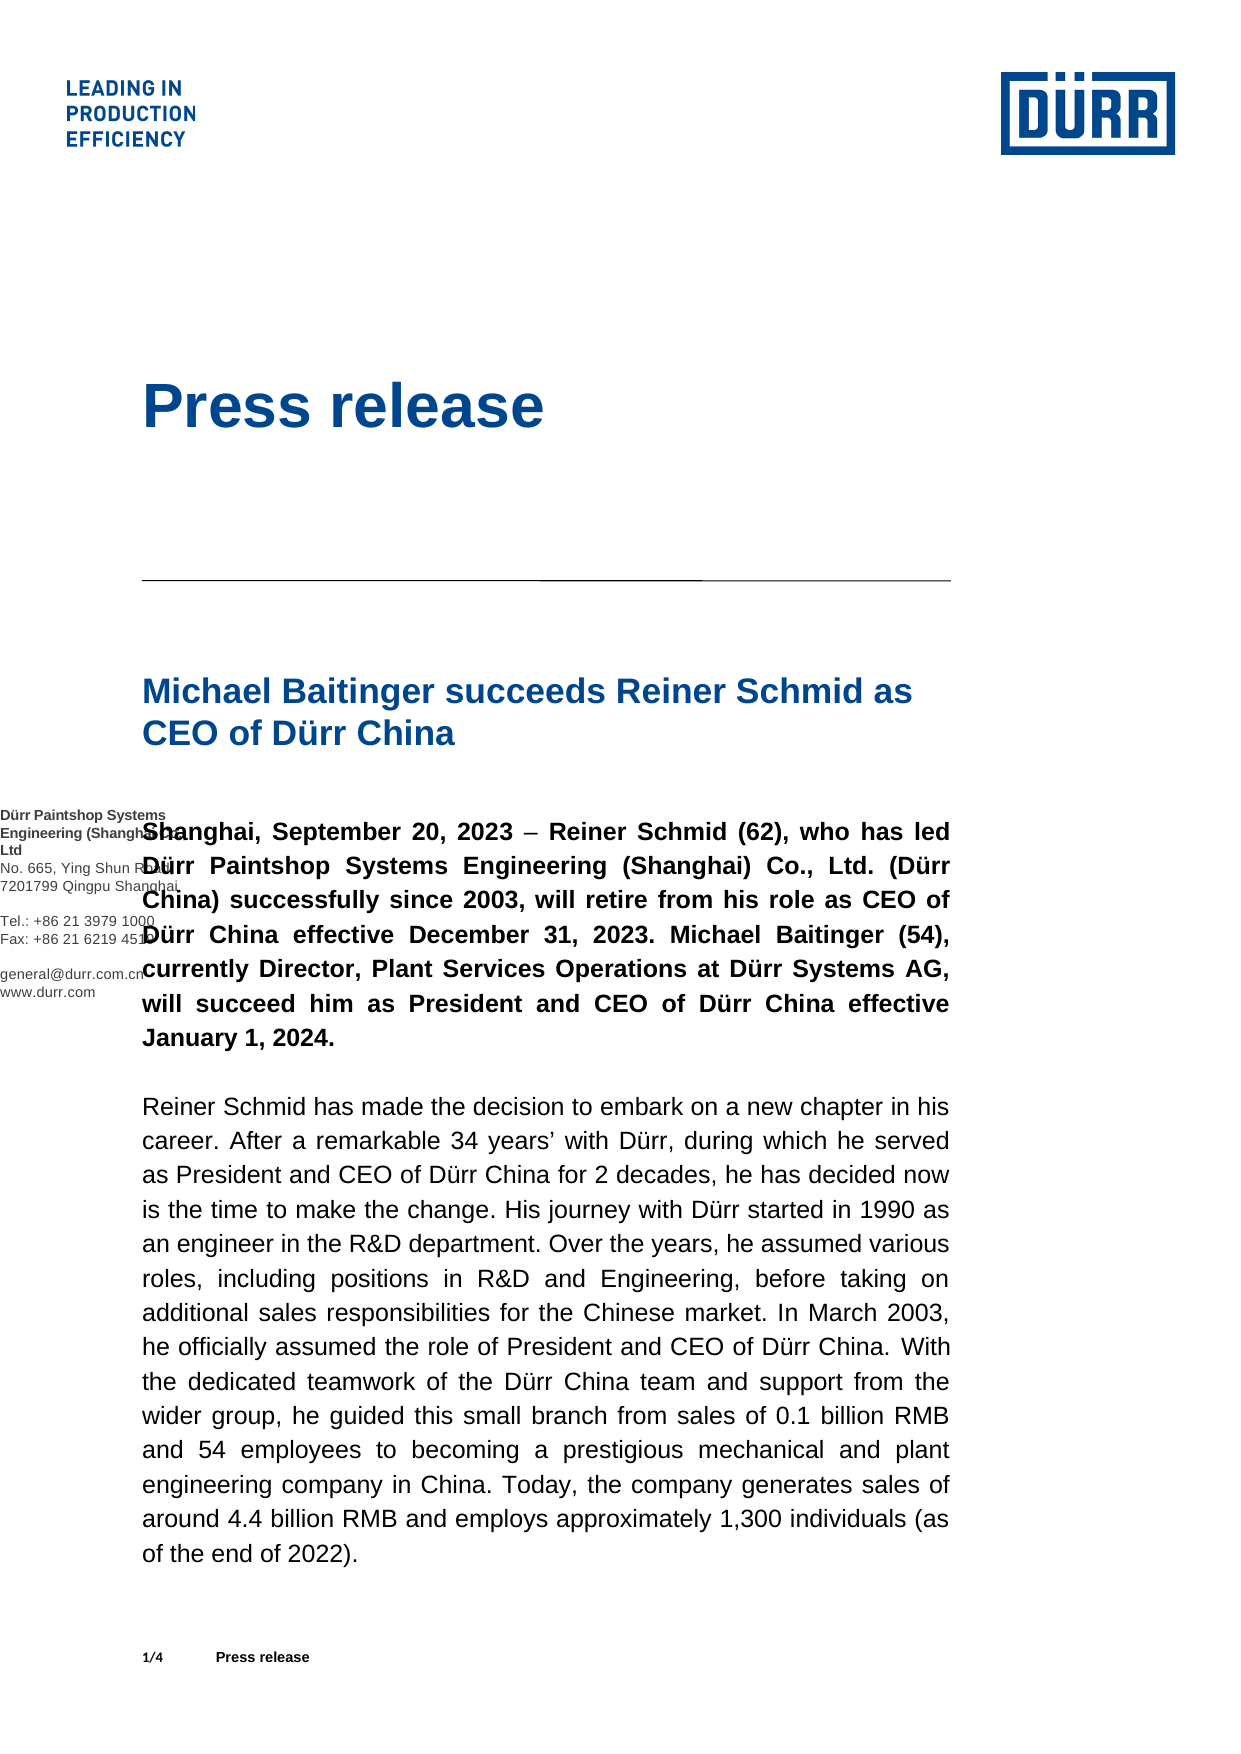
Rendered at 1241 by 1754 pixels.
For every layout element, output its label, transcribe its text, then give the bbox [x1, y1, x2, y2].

text Press release [142, 366, 951, 441]
picture [1001, 72, 1175, 155]
text Reiner Schmid has made the decision to embark on a new chapter in his career. After a remarkable 34 years’ with Dürr, during which he served as President and CEO of Dürr China for 2 decades, he has decided now is the time to make the change. His journey with Dürr started in 1990 as an engineer in the R&D department. Over the years, he assumed various roles, including positions in R&D and Engineering, before taking on additional sales responsibilities for the Chinese market. In March 2003, he officially assumed the role of President and CEO of Dürr China. With the dedicated teamwork of the Dürr China team and support from the wider group, he guided this small branch from sales of 0.1 billion RMB and 54 employees to becoming a prestigious mechanical and plant engineering company in China. Today, the company generates sales of around 4.4 billion RMB and employs approximately 1,300 individuals (as of the end of 2022). [142, 1086, 951, 1567]
text Michael Baitinger succeeds Reiner Schmid as CEO of Dürr China [142, 628, 951, 753]
text Shanghai, September 20, 2023 – Reiner Schmid (62), who has led Dürr Paintshop Systems Engineering (Shanghai) Co., Ltd. (Dürr China) successfully since 2003, will retire from his role as CEO of Dürr China effective December 31, 2023. Michael Baitinger (54), currently Director, Plant Services Operations at Dürr Systems AG, will succeed him as President and CEO of Dürr China effective January 1, 2024. [142, 811, 951, 1052]
picture [67, 80, 196, 147]
